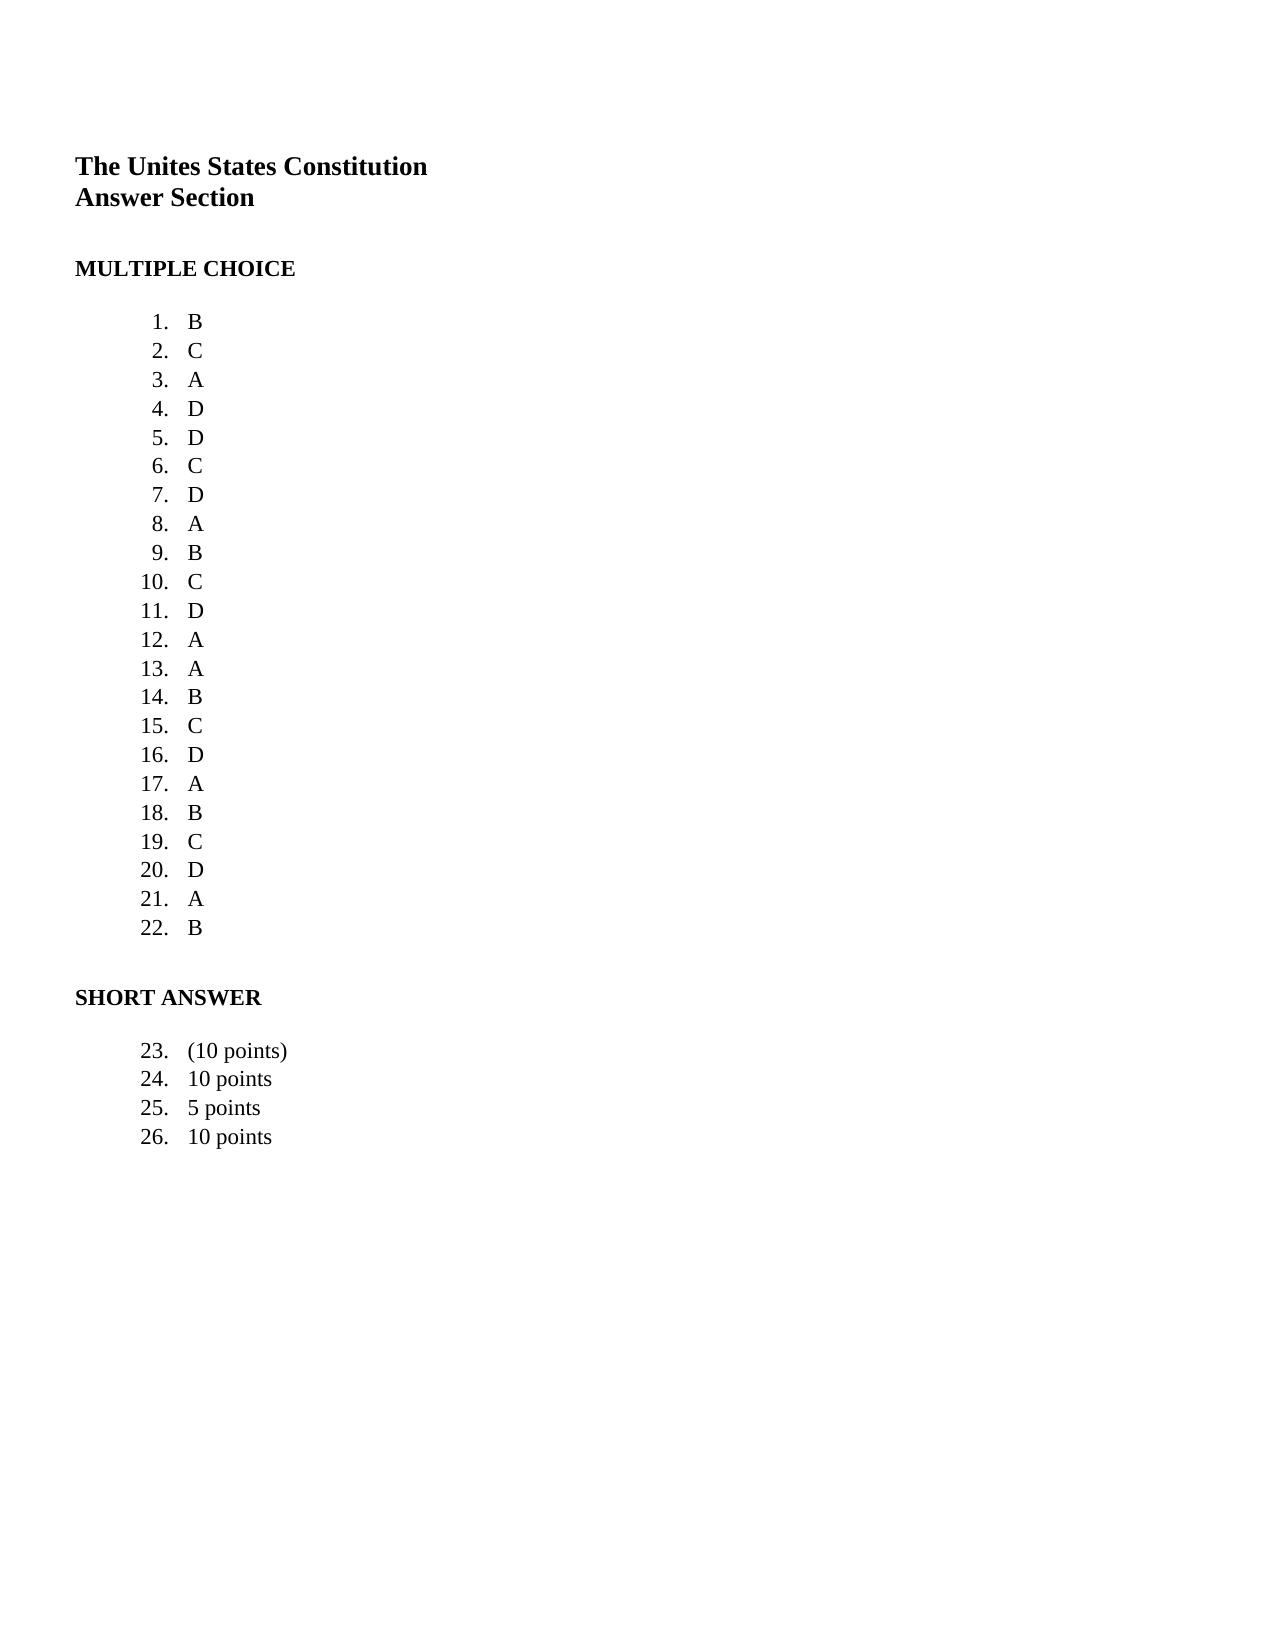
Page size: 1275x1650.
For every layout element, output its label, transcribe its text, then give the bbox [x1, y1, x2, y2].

text 7. D [75, 481, 1200, 508]
text 4. D [75, 395, 1200, 421]
text 10. C [75, 568, 1200, 594]
text 9. B [75, 539, 1200, 566]
text 3. A [75, 366, 1200, 392]
text 17. A [75, 770, 1200, 796]
text 6. C [75, 453, 1200, 479]
text 12. A [75, 626, 1200, 652]
text 23. (10 points) [75, 1037, 1200, 1063]
text 15. C [75, 712, 1200, 739]
text 26. 10 points [75, 1123, 1200, 1149]
text 18. B [75, 799, 1200, 825]
text 5. D [75, 424, 1200, 450]
text 11. D [75, 597, 1200, 623]
text The Unites States Constitution [75, 150, 1200, 181]
text 1. B [75, 308, 1200, 335]
text Answer Section [75, 181, 1200, 212]
text SHORT ANSWER [75, 984, 1200, 1010]
text MULTIPLE CHOICE [75, 256, 1200, 282]
text 24. 10 points [75, 1066, 1200, 1092]
text 2. C [75, 337, 1200, 363]
text 21. A [75, 885, 1200, 912]
text 22. B [75, 914, 1200, 941]
text 20. D [75, 857, 1200, 883]
text 19. C [75, 828, 1200, 854]
text 25. 5 points [75, 1094, 1200, 1121]
text 13. A [75, 654, 1200, 681]
text 14. B [75, 683, 1200, 710]
text 8. A [75, 510, 1200, 537]
text 16. D [75, 741, 1200, 767]
